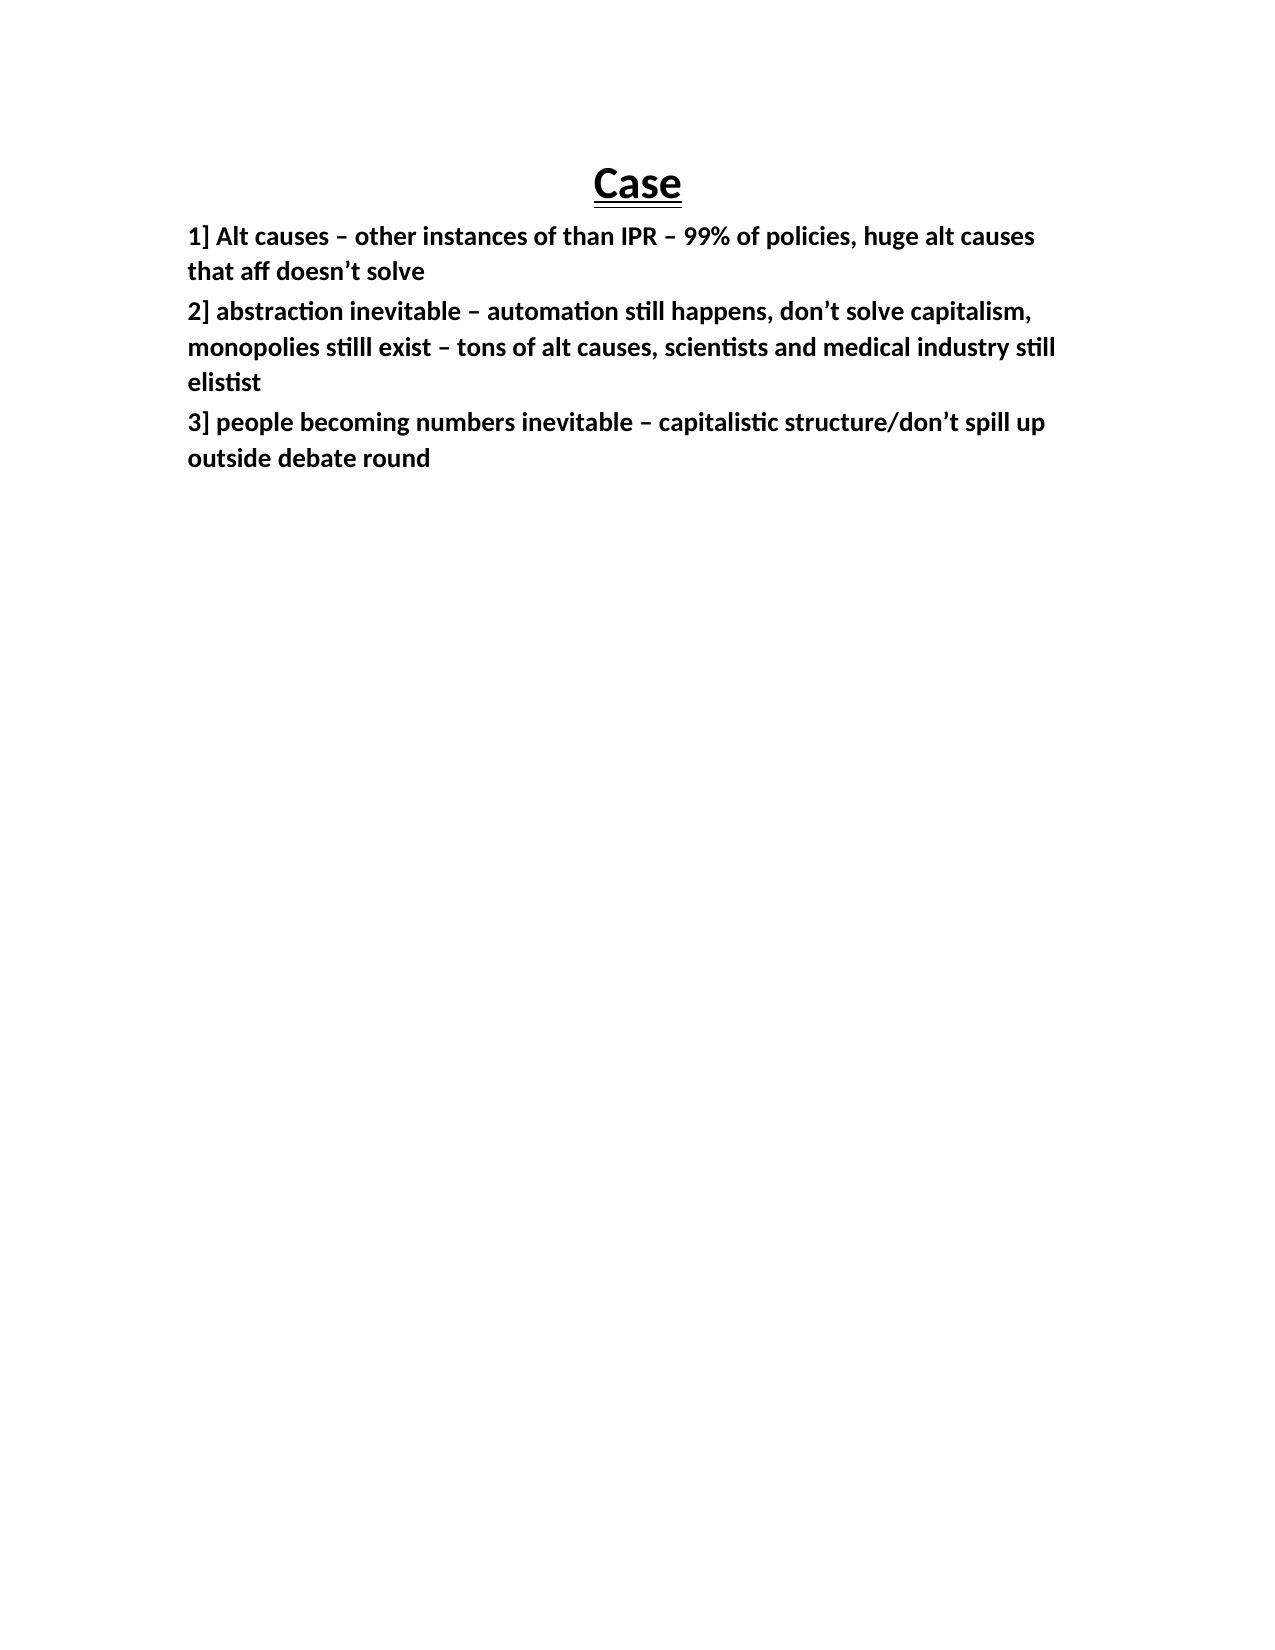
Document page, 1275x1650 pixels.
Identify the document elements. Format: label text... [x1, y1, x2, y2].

subtitle 3] people becoming numbers inevitable – capitalistic structure/don’t spill up outside debate round [187, 405, 1087, 474]
subtitle 1] Alt causes – other instances of than IPR – 99% of policies, huge alt causes that aff doesn’t solve [187, 219, 1087, 287]
subtitle Case [187, 154, 1087, 210]
subtitle 2] abstraction inevitable – automation still happens, don’t solve capitalism, monopolies stilll exist – tons of alt causes, scientists and medical industry still elistist [187, 294, 1087, 398]
